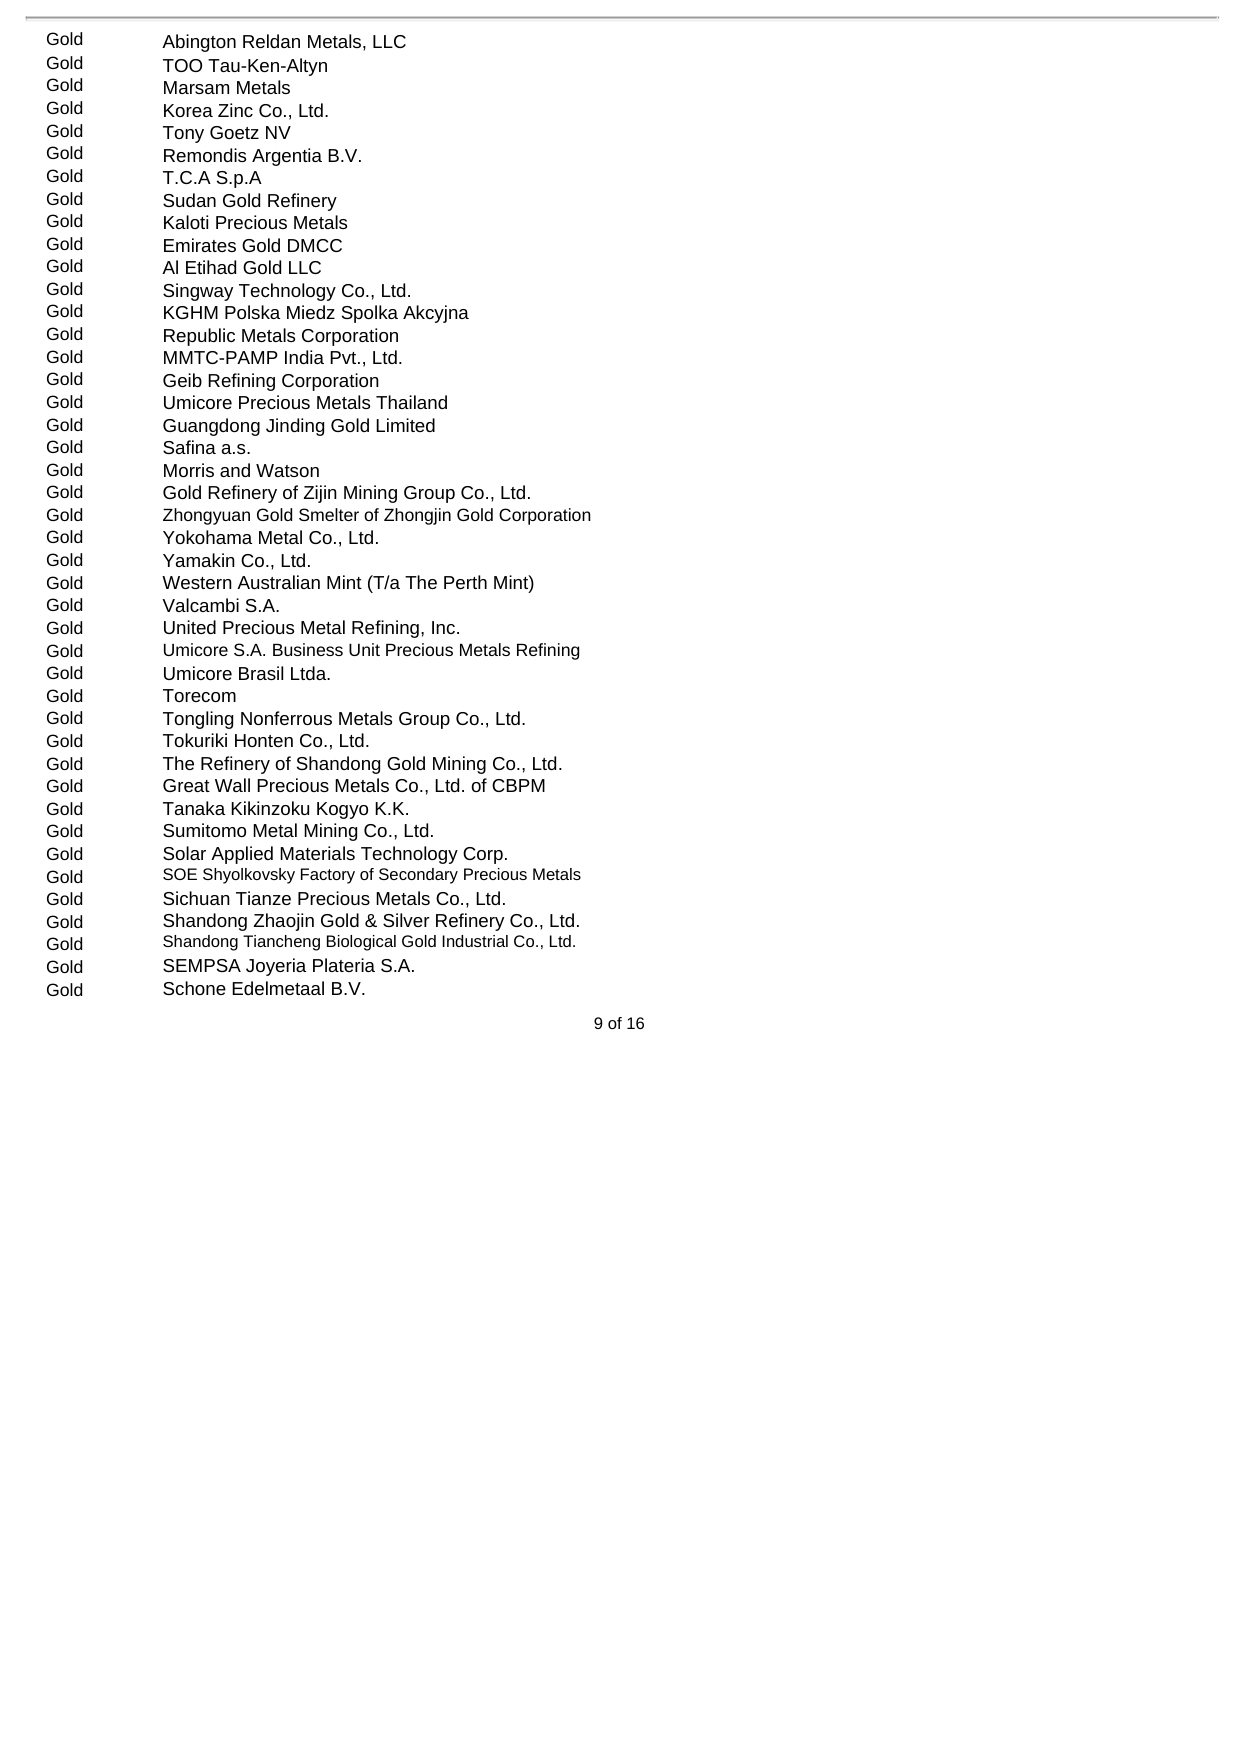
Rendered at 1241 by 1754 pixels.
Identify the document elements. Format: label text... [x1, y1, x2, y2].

text Al Etihad Gold LLC [162, 257, 1090, 279]
text Gold [46, 821, 87, 842]
text Great Wall Precious Metals Co., Ltd. of CBPM [162, 775, 1090, 796]
text Sumitomo Metal Mining Co., Ltd. [162, 820, 1090, 841]
text Gold [46, 233, 87, 254]
text Gold [46, 595, 87, 616]
text Tokuriki Honten Co., Ltd. [162, 730, 1090, 751]
text Guangdong Jinding Gold Limited [162, 414, 1090, 436]
text Gold [46, 346, 87, 367]
text Gold [46, 279, 87, 299]
text Schone Edelmetaal B.V. [162, 977, 1090, 999]
text Gold [46, 188, 87, 209]
text Tanaka Kikinzoku Kogyo K.K. [162, 797, 1090, 819]
text Yokohama Metal Co., Ltd. [162, 527, 1090, 549]
text Gold [46, 889, 87, 909]
text Gold [46, 98, 87, 118]
text Zhongyuan Gold Smelter of Zhongjin Gold Corporation [162, 504, 1090, 525]
text Gold [46, 753, 87, 774]
text Remondis Argentia B.V. [162, 144, 1090, 166]
text Tongling Nonferrous Metals Group Co., Ltd. [162, 707, 1090, 729]
text Solar Applied Materials Technology Corp. [162, 842, 1090, 864]
text Singway Technology Co., Ltd. [162, 279, 1090, 301]
text SEMPSA Joyeria Plateria S.A. [162, 955, 1090, 976]
text Torecom [162, 685, 1090, 706]
text Valcambi S.A. [162, 595, 1090, 616]
text Western Australian Mint (T/a The Perth Mint) [162, 572, 1090, 594]
text Gold [46, 166, 87, 186]
text Umicore Brasil Ltda. [162, 662, 1090, 684]
text Gold [46, 708, 87, 728]
text Gold [46, 256, 87, 276]
text Gold [46, 301, 87, 322]
text United Precious Metal Refining, Inc. [162, 617, 1090, 639]
text Kaloti Precious Metals [162, 212, 1090, 234]
text Gold [46, 640, 87, 661]
text Gold [46, 957, 87, 977]
text Gold [46, 844, 87, 864]
text Safina a.s. [162, 437, 1090, 459]
text Gold [46, 324, 87, 344]
text Gold [46, 28, 87, 49]
text Gold [46, 459, 87, 480]
text Gold [46, 912, 87, 932]
text Gold [46, 143, 87, 163]
text Gold [46, 686, 87, 706]
text MMTC-PAMP India Pvt., Ltd. [162, 347, 1090, 369]
text Gold [46, 392, 87, 412]
text Gold [46, 437, 87, 457]
text Gold [46, 934, 87, 954]
text Gold [46, 414, 87, 435]
text Gold [46, 75, 87, 96]
text Gold [46, 798, 87, 819]
text The Refinery of Shandong Gold Mining Co., Ltd. [162, 752, 1090, 774]
text Gold [46, 979, 87, 1000]
text Yamakin Co., Ltd. [162, 550, 1090, 571]
text Gold [46, 505, 87, 525]
text Gold [46, 369, 87, 389]
text Republic Metals Corporation [162, 324, 1090, 346]
picture [23, 16, 1220, 24]
text Gold [46, 866, 87, 887]
text 9 of 16 [594, 1014, 1090, 1033]
text Gold [46, 550, 87, 570]
text Gold [46, 663, 87, 683]
text Gold Refinery of Zijin Mining Group Co., Ltd. [162, 482, 1090, 504]
text Geib Refining Corporation [162, 369, 1090, 391]
text Gold [46, 776, 87, 796]
text TOO Tau-Ken-Altyn [162, 54, 1090, 76]
text Sichuan Tianze Precious Metals Co., Ltd. [162, 887, 1090, 909]
text Umicore Precious Metals Thailand [162, 392, 1090, 414]
text KGHM Polska Miedz Spolka Akcyjna [162, 302, 1090, 324]
text Gold [46, 731, 87, 751]
text Shandong Tiancheng Biological Gold Industrial Co., Ltd. [162, 932, 1090, 951]
text Korea Zinc Co., Ltd. [162, 99, 1090, 121]
text Gold [46, 53, 87, 73]
text Emirates Gold DMCC [162, 234, 1090, 256]
text Abington Reldan Metals, LLC [162, 31, 1090, 52]
text T.C.A S.p.A [162, 167, 1090, 189]
text Gold [46, 211, 87, 231]
text Gold [46, 572, 87, 593]
text Gold [46, 527, 87, 548]
text Tony Goetz NV [162, 122, 1090, 144]
text Umicore S.A. Business Unit Precious Metals Refining [162, 640, 1090, 660]
text Gold [46, 618, 87, 638]
text Morris and Watson [162, 459, 1090, 481]
text SOE Shyolkovsky Factory of Secondary Precious Metals [162, 865, 1090, 884]
text Gold [46, 120, 87, 141]
text Shandong Zhaojin Gold & Silver Refinery Co., Ltd. [162, 910, 1090, 931]
text Gold [46, 482, 87, 502]
text Marsam Metals [162, 77, 1090, 99]
text Sudan Gold Refinery [162, 189, 1090, 211]
